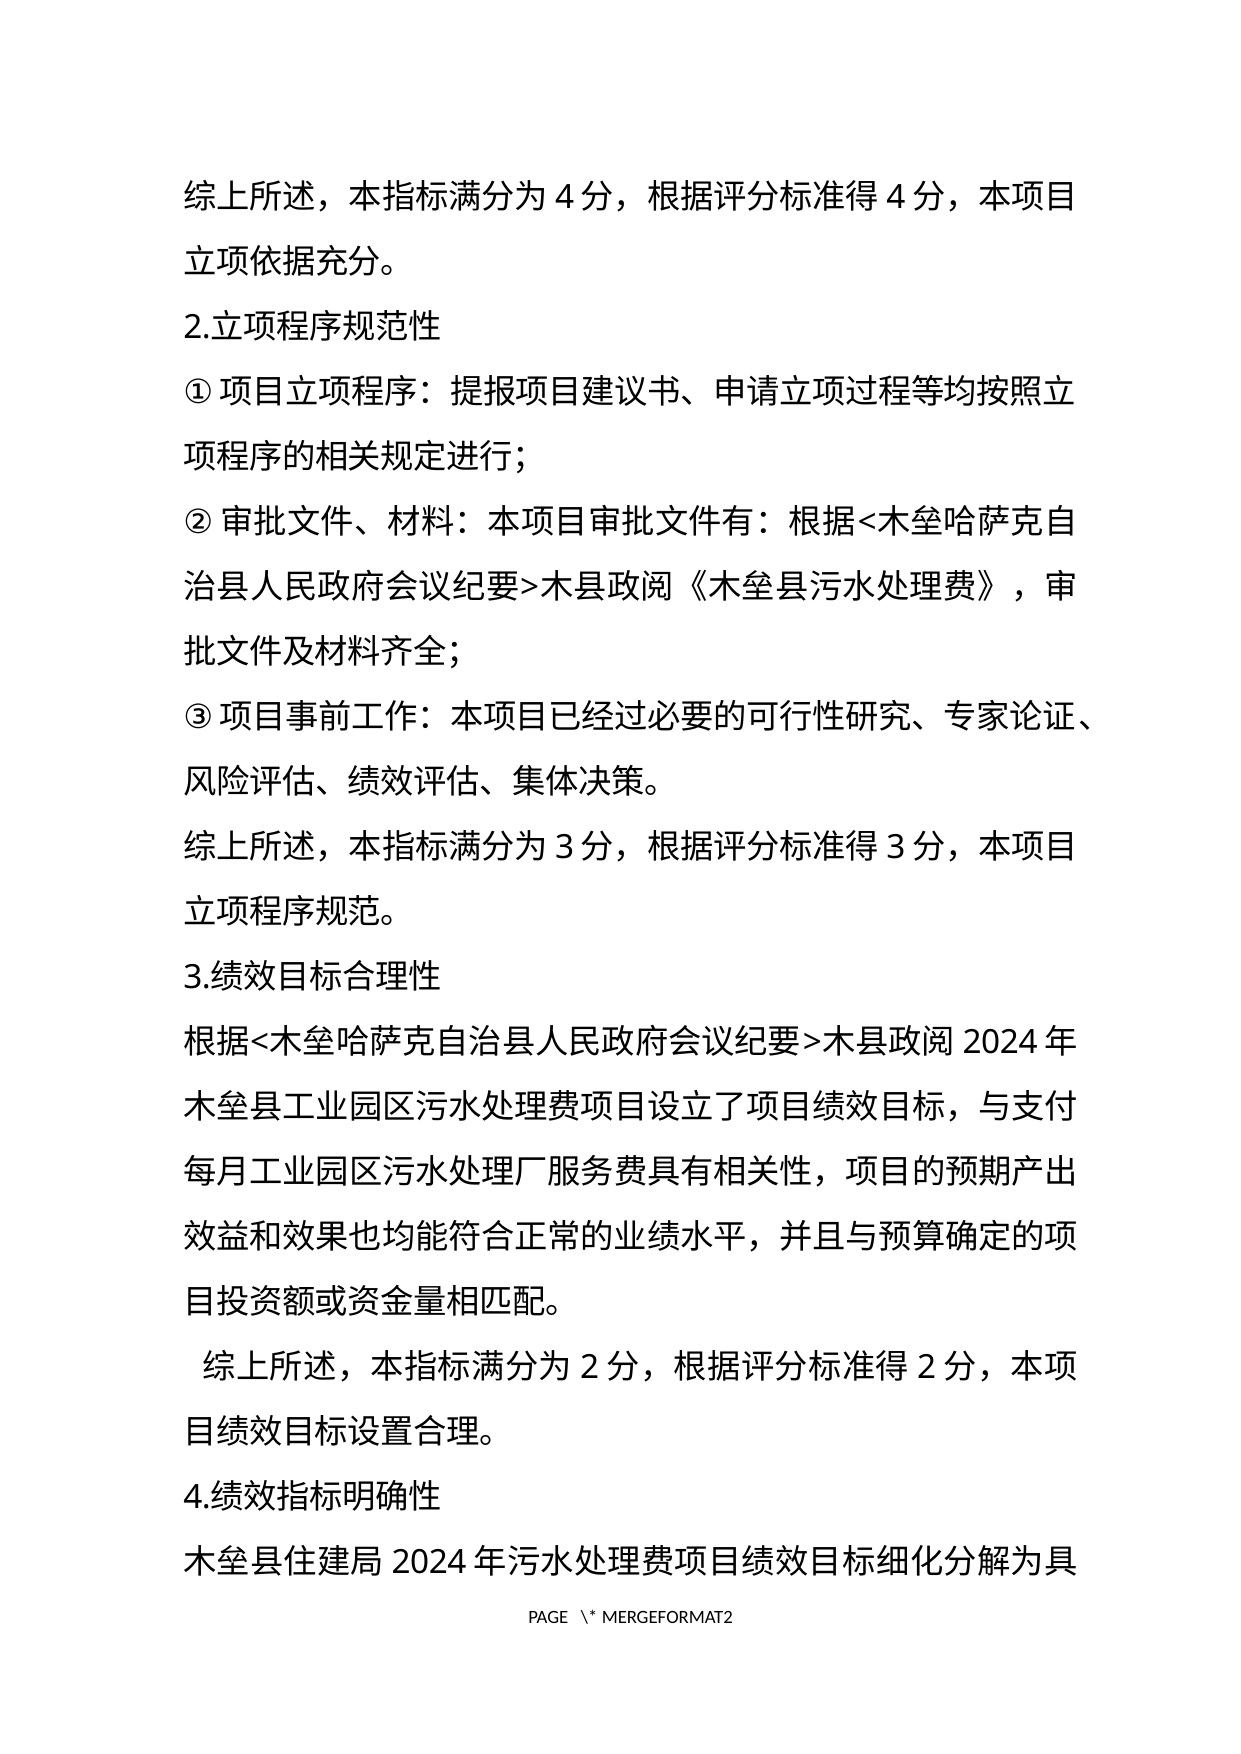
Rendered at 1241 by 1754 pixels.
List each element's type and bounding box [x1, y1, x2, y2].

text [183, 162, 1078, 1592]
